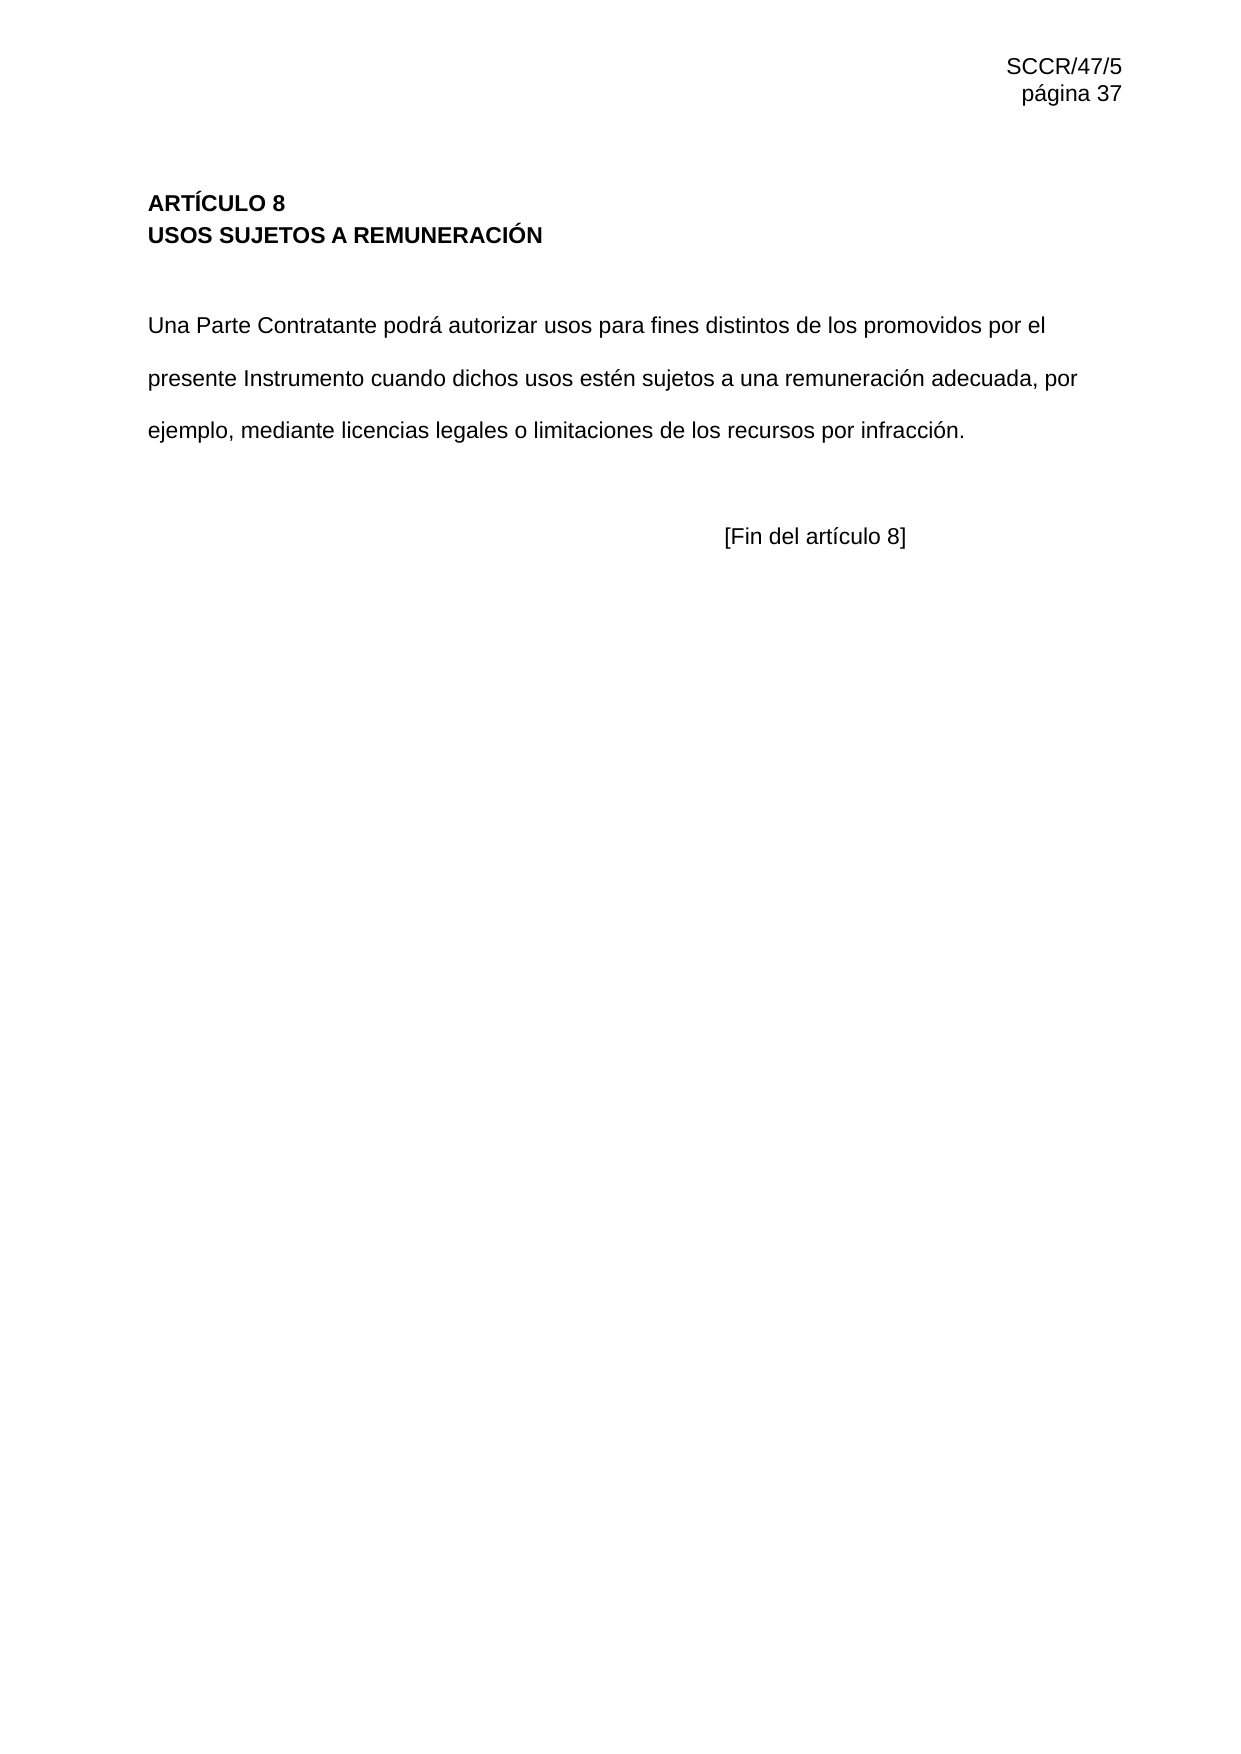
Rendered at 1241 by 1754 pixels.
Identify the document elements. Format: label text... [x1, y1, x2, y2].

text [Fin del artículo 8] [724, 523, 1122, 549]
subtitle Artículo 8 [148, 190, 1122, 217]
subtitle Usos sujetos a remuneración [148, 222, 1122, 248]
text Una Parte Contratante podrá autorizar usos para fines distintos de los promovidos por el presente Instrumento cuando dichos usos estén sujetos a una remuneración adecuada, por ejemplo, mediante licencias legales o limitaciones de los recursos por infracción. [148, 312, 1122, 444]
